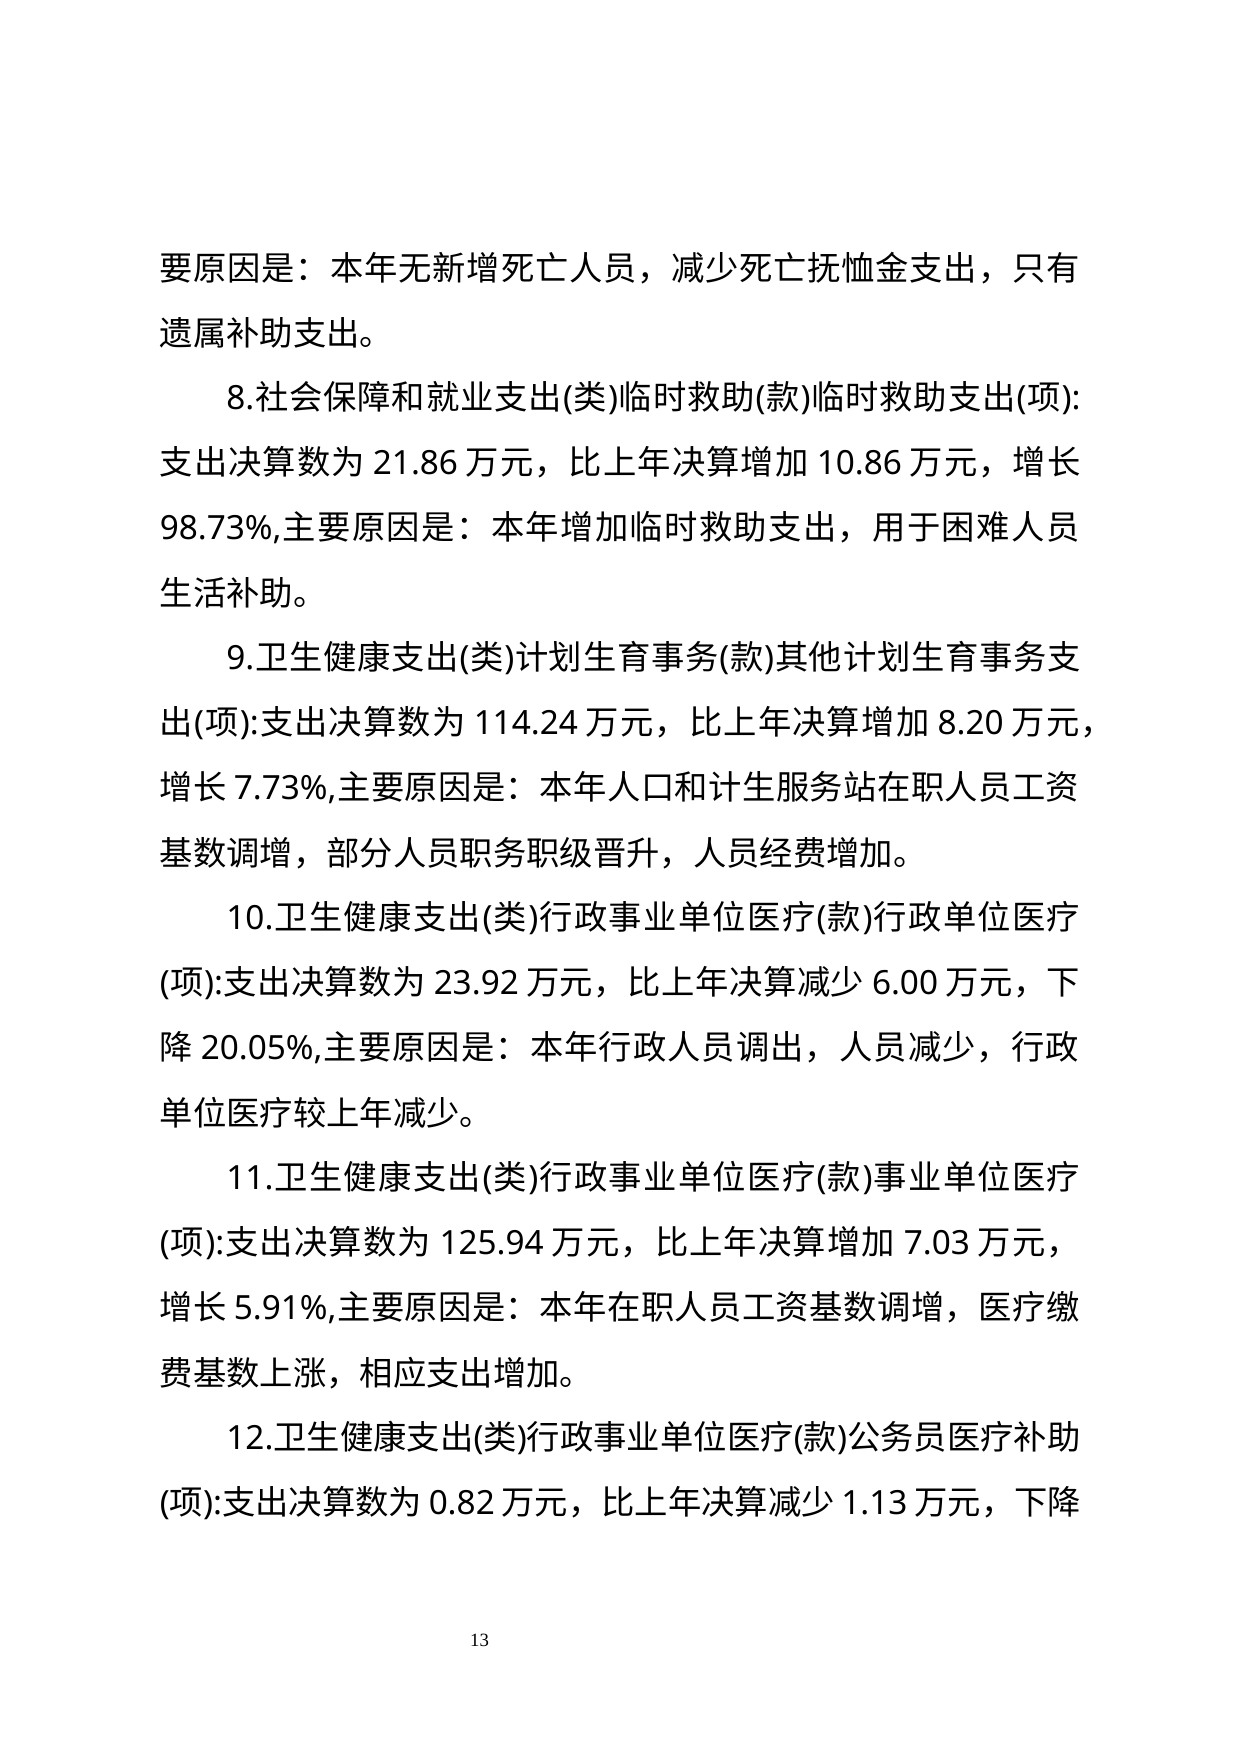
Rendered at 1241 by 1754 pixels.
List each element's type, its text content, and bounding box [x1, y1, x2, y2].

text 9.卫生健康支出(类)计划生育事务(款)其他计划生育事务支出(项):支出决算数为114.24万元，比上年决算增加8.20万元，增长7.73%,主要原因是：本年人口和计生服务站在职人员工资基数调增，部分人员职务职级晋升，人员经费增加。 [159, 623, 1081, 883]
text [159, 1403, 1081, 1533]
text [159, 233, 1081, 363]
text 10.卫生健康支出(类)行政事业单位医疗(款)行政单位医疗(项):支出决算数为23.92万元，比上年决算减少6.00万元，下降20.05%,主要原因是：本年行政人员调出，人员减少，行政单位医疗较上年减少。 [159, 883, 1081, 1143]
text 8.社会保障和就业支出(类)临时救助(款)临时救助支出(项):支出决算数为21.86万元，比上年决算增加10.86万元，增长98.73%,主要原因是：本年增加临时救助支出，用于困难人员生活补助。 [159, 363, 1081, 623]
text 11.卫生健康支出(类)行政事业单位医疗(款)事业单位医疗(项):支出决算数为125.94万元，比上年决算增加7.03万元，增长5.91%,主要原因是：本年在职人员工资基数调增，医疗缴费基数上涨，相应支出增加。 [159, 1143, 1081, 1403]
